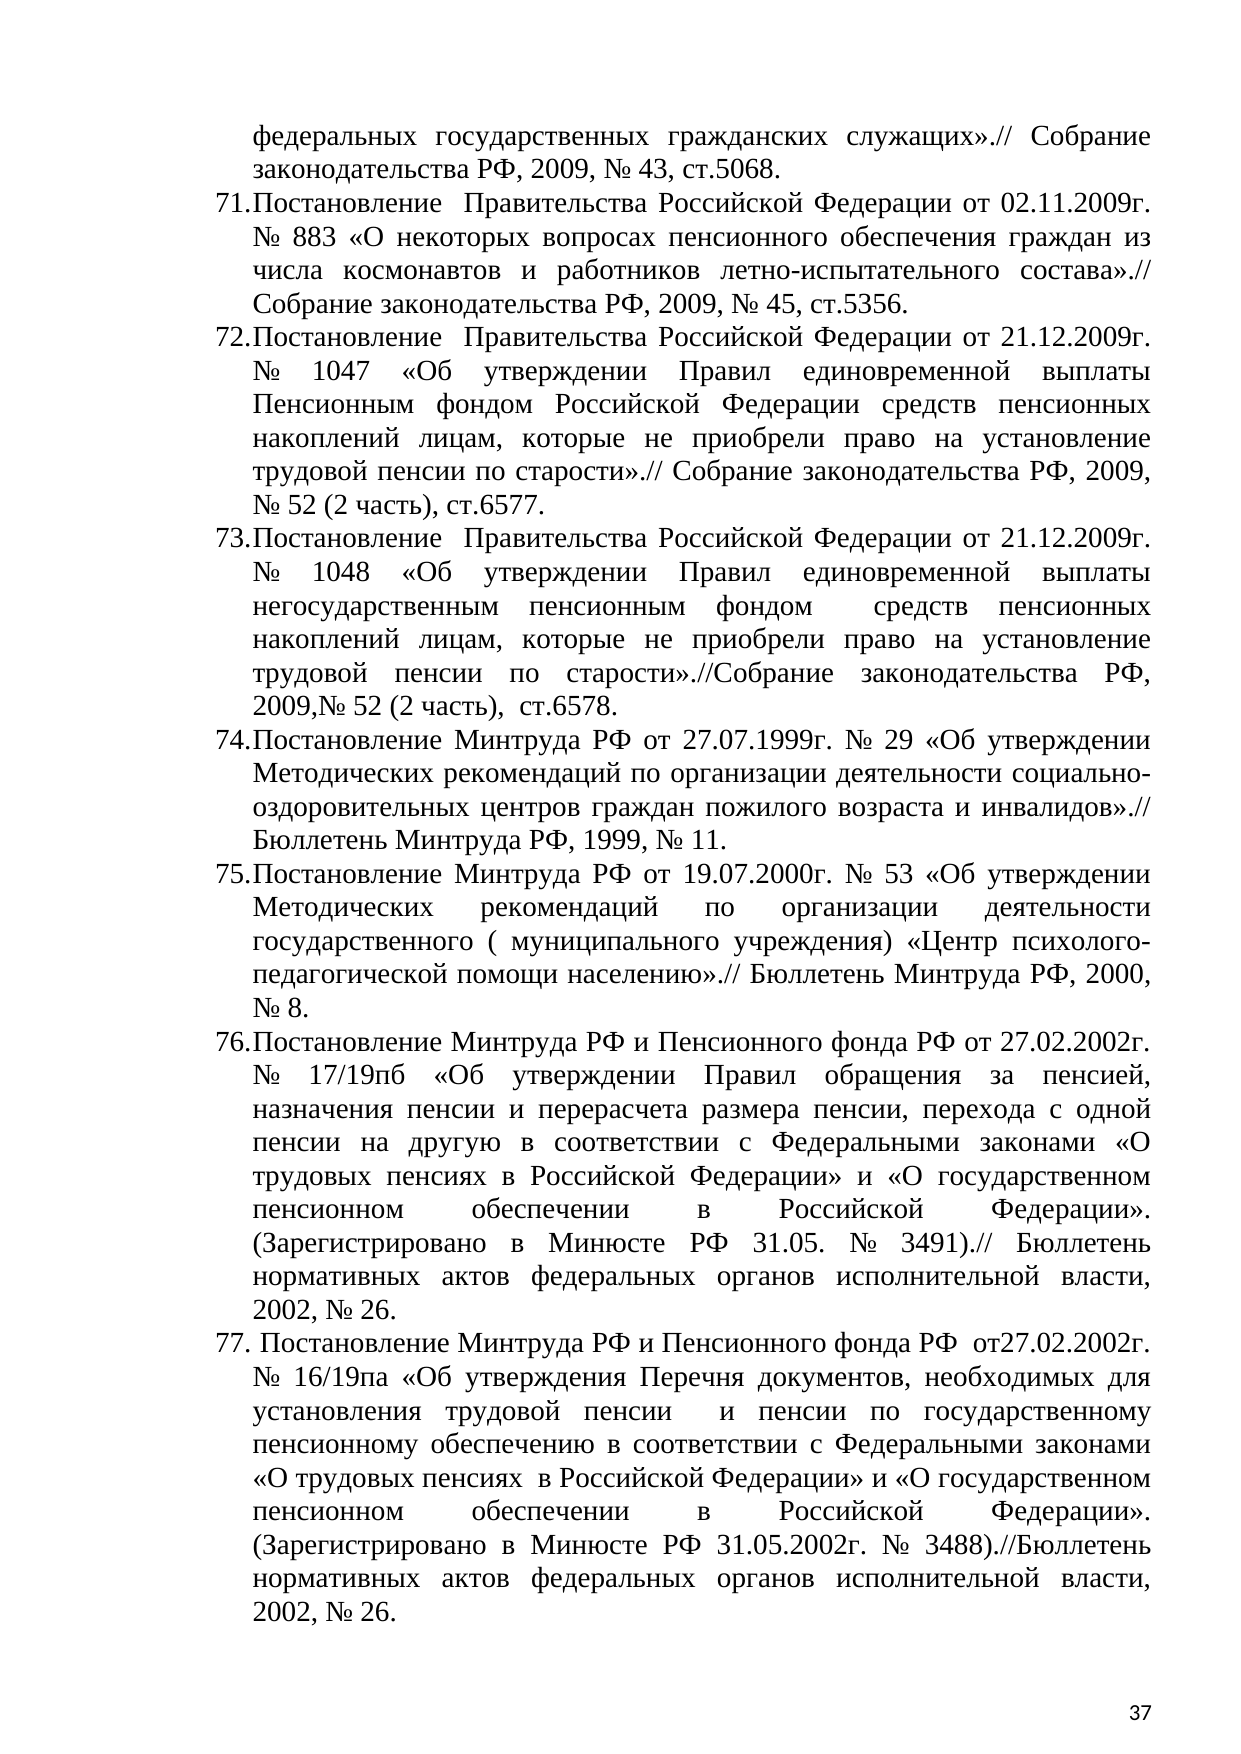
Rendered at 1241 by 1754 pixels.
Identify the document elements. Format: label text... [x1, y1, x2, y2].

list Постановление Правительства Российской Федерации от 21.12.2009г. № 1048 «Об утверждении Правил единовременной выплаты негосударственным пенсионным фондом средств пенсионных накоплений лицам, которые не приобрели право на установление трудовой пенсии по старости».//Собрание законодательства РФ, 2009,№ 52 (2 часть), ст.6578. [215, 521, 1152, 722]
list Постановление Минтруда РФ от 19.07.2000г. № 53 «Об утверждении Методических рекомендаций по организации деятельности государственного ( муниципального учреждения) «Центр психолого-педагогической помощи населению».// Бюллетень Минтруда РФ, 2000, № 8. [215, 856, 1152, 1024]
list Постановление Правительства Российской Федерации от 02.11.2009г. № 883 «О некоторых вопросах пенсионного обеспечения граждан из числа космонавтов и работников летно-испытательного состава».// Собрание законодательства РФ, 2009, № 45, ст.5356. [215, 185, 1152, 319]
list Постановление Минтруда РФ и Пенсионного фонда РФ от 27.02.2002г. № 17/19пб «Об утверждении Правил обращения за пенсией, назначения пенсии и перерасчета размера пенсии, перехода с одной пенсии на другую в соответствии с Федеральными законами «О трудовых пенсиях в Российской Федерации» и «О государственном пенсионном обеспечении в Российской Федерации». (Зарегистрировано в Минюсте РФ 31.05. № 3491).// Бюллетень нормативных актов федеральных органов исполнительной власти, 2002, № 26. [215, 1024, 1152, 1326]
list Постановление Правительства Российской Федерации от 21.12.2009г. № 1047 «Об утверждении Правил единовременной выплаты Пенсионным фондом Российской Федерации средств пенсионных накоплений лицам, которые не приобрели право на установление трудовой пенсии по старости».// Собрание законодательства РФ, 2009, № 52 (2 часть), ст.6577. [215, 319, 1152, 521]
list Постановление Минтруда РФ и Пенсионного фонда РФ от27.02.2002г. № 16/19па «Об утверждения Перечня документов, необходимых для установления трудовой пенсии и пенсии по государственному пенсионному обеспечению в соответствии с Федеральными законами «О трудовых пенсиях в Российской Федерации» и «О государственном пенсионном обеспечении в Российской Федерации». (Зарегистрировано в Минюсте РФ 31.05.2002г. № 3488).//Бюллетень нормативных актов федеральных органов исполнительной власти, 2002, № 26. [215, 1326, 1152, 1627]
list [215, 118, 1152, 185]
list Постановление Минтруда РФ от 27.07.1999г. № 29 «Об утверждении Методических рекомендаций по организации деятельности социально-оздоровительных центров граждан пожилого возраста и инвалидов».// Бюллетень Минтруда РФ, 1999, № 11. [215, 722, 1152, 856]
